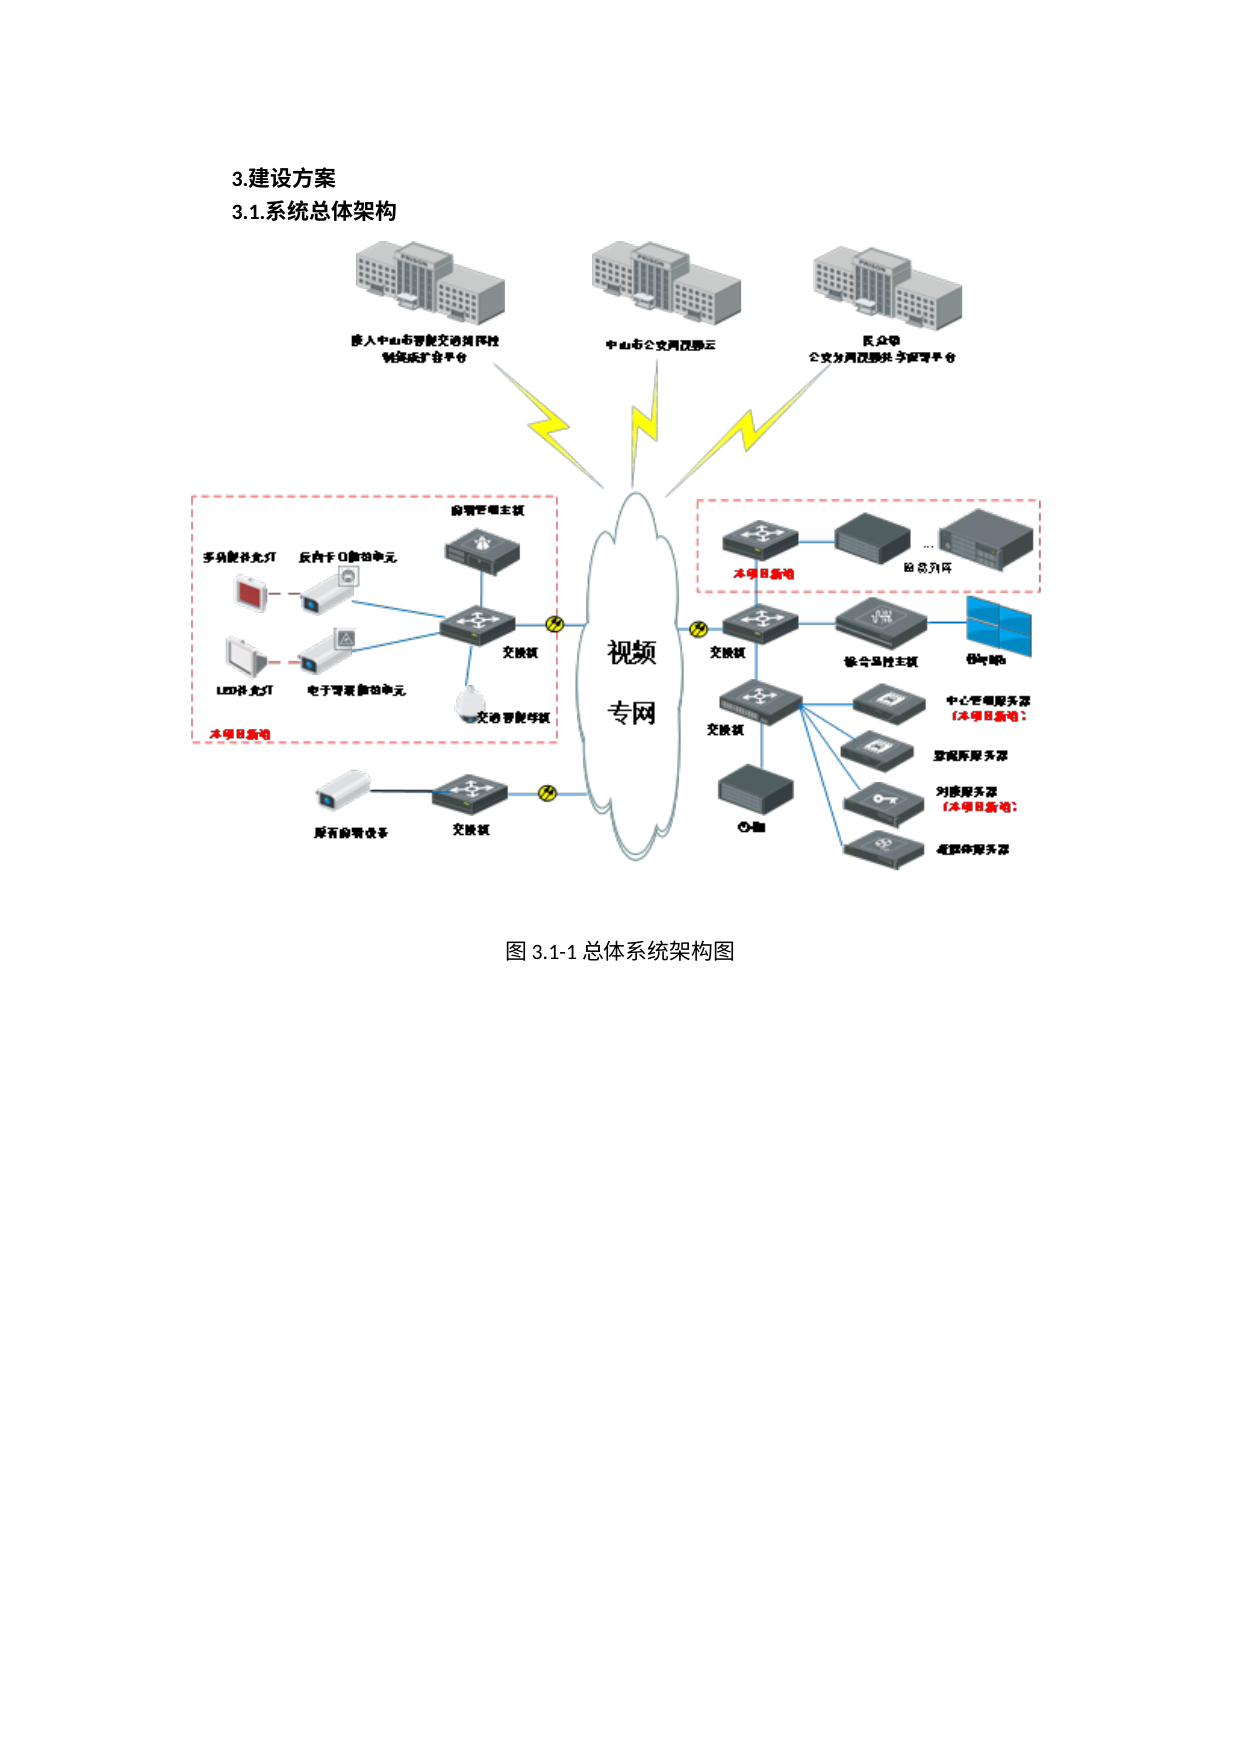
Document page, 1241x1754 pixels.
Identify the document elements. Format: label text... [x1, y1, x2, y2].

text 图3.1-1 总体系统架构图 [187, 934, 1053, 967]
text 3.建设方案 [187, 162, 1053, 194]
text 3.1.系统总体架构 [187, 194, 1053, 227]
picture [187, 239, 1053, 893]
